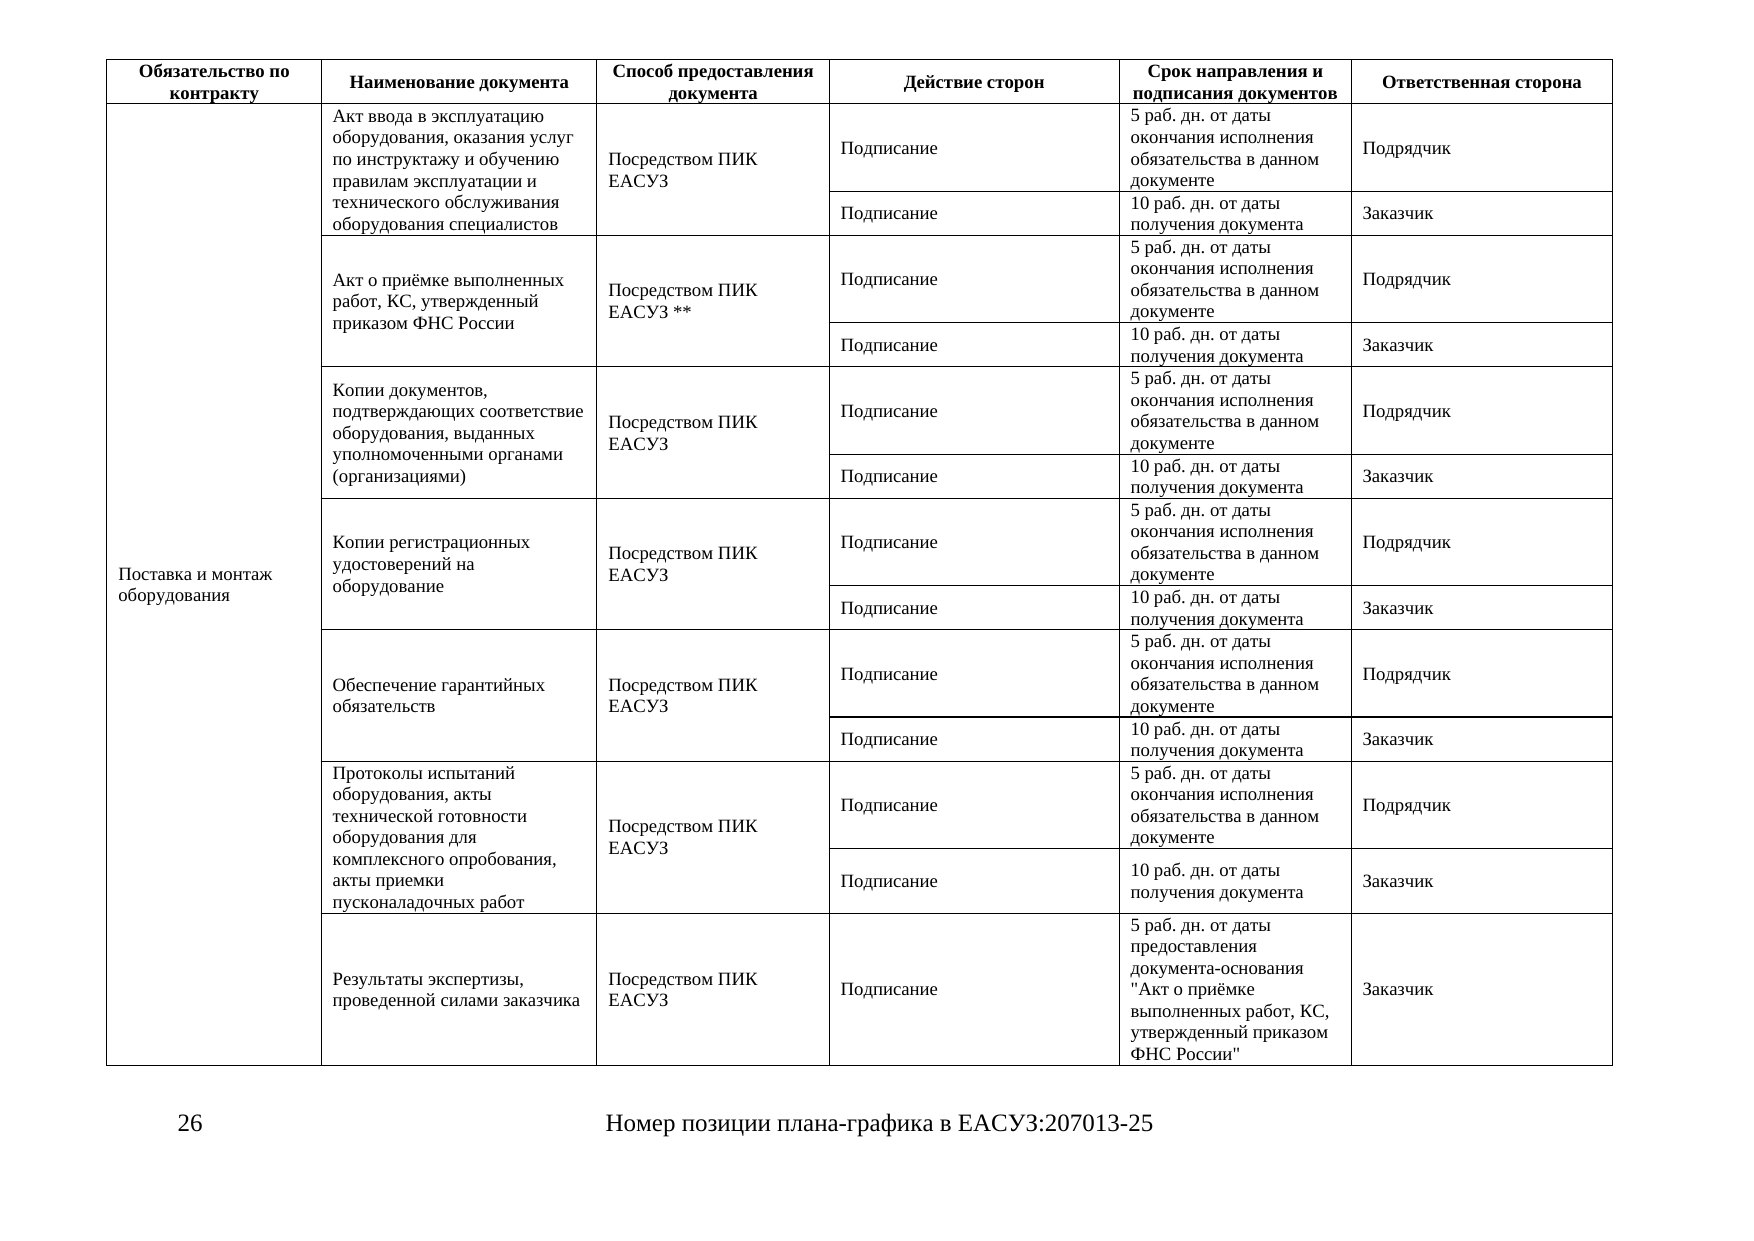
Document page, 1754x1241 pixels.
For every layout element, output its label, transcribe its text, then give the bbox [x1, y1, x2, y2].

table_cell 5 раб. дн. от даты окончания исполнения обязательства в данном документе [1120, 762, 1351, 848]
table_cell 10 раб. дн. от даты получения документа [1120, 323, 1351, 366]
table_cell Подрядчик [1352, 367, 1612, 453]
table_cell Протоколы испытаний оборудования, акты технической готовности оборудования для комплексного опробования, акты приемки пусконаладочных работ [322, 762, 596, 912]
table_cell Посредством ПИК ЕАСУЗ [597, 104, 829, 235]
table_cell 10 раб. дн. от даты получения документа [1120, 192, 1351, 235]
table_cell Посредством ПИК ЕАСУЗ [597, 367, 829, 498]
table_header Действие сторон [830, 60, 1119, 103]
table_cell Подписание [830, 192, 1119, 235]
table_cell Подписание [830, 367, 1119, 453]
table_cell Подписание [830, 499, 1119, 585]
table_cell Заказчик [1352, 192, 1612, 235]
table_cell Подрядчик [1352, 762, 1612, 848]
table_cell Акт ввода в эксплуатацию оборудования, оказания услуг по инструктажу и обучению правилам эксплуатации и технического обслуживания оборудования специалистов [322, 104, 596, 235]
table_cell Копии документов, подтверждающих соответствие оборудования, выданных уполномоченными органами (организациями) [322, 367, 596, 498]
table_cell Заказчик [1352, 849, 1612, 912]
table_cell Подрядчик [1352, 630, 1612, 716]
table_cell Подписание [830, 104, 1119, 191]
table_cell Подписание [830, 236, 1119, 322]
table_cell 5 раб. дн. от даты предоставления документа-основания "Акт о приёмке выполненных работ, КС, утвержденный приказом ФНС России" [1120, 914, 1351, 1064]
table_cell Акт о приёмке выполненных работ, КС, утвержденный приказом ФНС России [322, 236, 596, 366]
table_cell Заказчик [1352, 718, 1612, 761]
table_cell Подписание [830, 914, 1119, 1064]
table_cell Поставка и монтаж оборудования [107, 104, 321, 1064]
table_header Срок направления и подписания документов [1120, 60, 1351, 103]
table_cell Копии регистрационных удостоверений на оборудование [322, 499, 596, 629]
table_cell Заказчик [1352, 914, 1612, 1064]
table_cell 10 раб. дн. от даты получения документа [1120, 718, 1351, 761]
table_cell Заказчик [1352, 586, 1612, 629]
table_cell 10 раб. дн. от даты получения документа [1120, 586, 1351, 629]
table_cell Подрядчик [1352, 499, 1612, 585]
table_cell Подписание [830, 718, 1119, 761]
table_cell 5 раб. дн. от даты окончания исполнения обязательства в данном документе [1120, 236, 1351, 322]
table_cell Подрядчик [1352, 236, 1612, 322]
table_cell 10 раб. дн. от даты получения документа [1120, 455, 1351, 498]
table_cell 5 раб. дн. от даты окончания исполнения обязательства в данном документе [1120, 367, 1351, 453]
table_cell Подписание [830, 586, 1119, 629]
table_cell Обеспечение гарантийных обязательств [322, 630, 596, 761]
table_cell Посредством ПИК ЕАСУЗ [597, 914, 829, 1064]
table_header Обязательство по контракту [107, 60, 321, 103]
table_cell Результаты экспертизы, проведенной силами заказчика [322, 914, 596, 1064]
table_cell 10 раб. дн. от даты получения документа [1120, 849, 1351, 912]
table_cell Посредством ПИК ЕАСУЗ [597, 499, 829, 629]
table_cell Посредством ПИК ЕАСУЗ ** [597, 236, 829, 366]
table_header Наименование документа [322, 60, 596, 103]
table_cell Заказчик [1352, 455, 1612, 498]
table_cell Подрядчик [1352, 104, 1612, 191]
table_cell 5 раб. дн. от даты окончания исполнения обязательства в данном документе [1120, 630, 1351, 716]
table_cell Заказчик [1352, 323, 1612, 366]
table_cell Посредством ПИК ЕАСУЗ [597, 762, 829, 912]
table_cell Посредством ПИК ЕАСУЗ [597, 630, 829, 761]
table_cell Подписание [830, 630, 1119, 716]
table_header Способ предоставления документа [597, 60, 829, 103]
table_cell 5 раб. дн. от даты окончания исполнения обязательства в данном документе [1120, 499, 1351, 585]
table_cell Подписание [830, 455, 1119, 498]
table_cell Подписание [830, 849, 1119, 912]
table_cell Подписание [830, 323, 1119, 366]
table_cell 5 раб. дн. от даты окончания исполнения обязательства в данном документе [1120, 104, 1351, 191]
table_cell Подписание [830, 762, 1119, 848]
table_header Ответственная сторона [1352, 60, 1612, 103]
